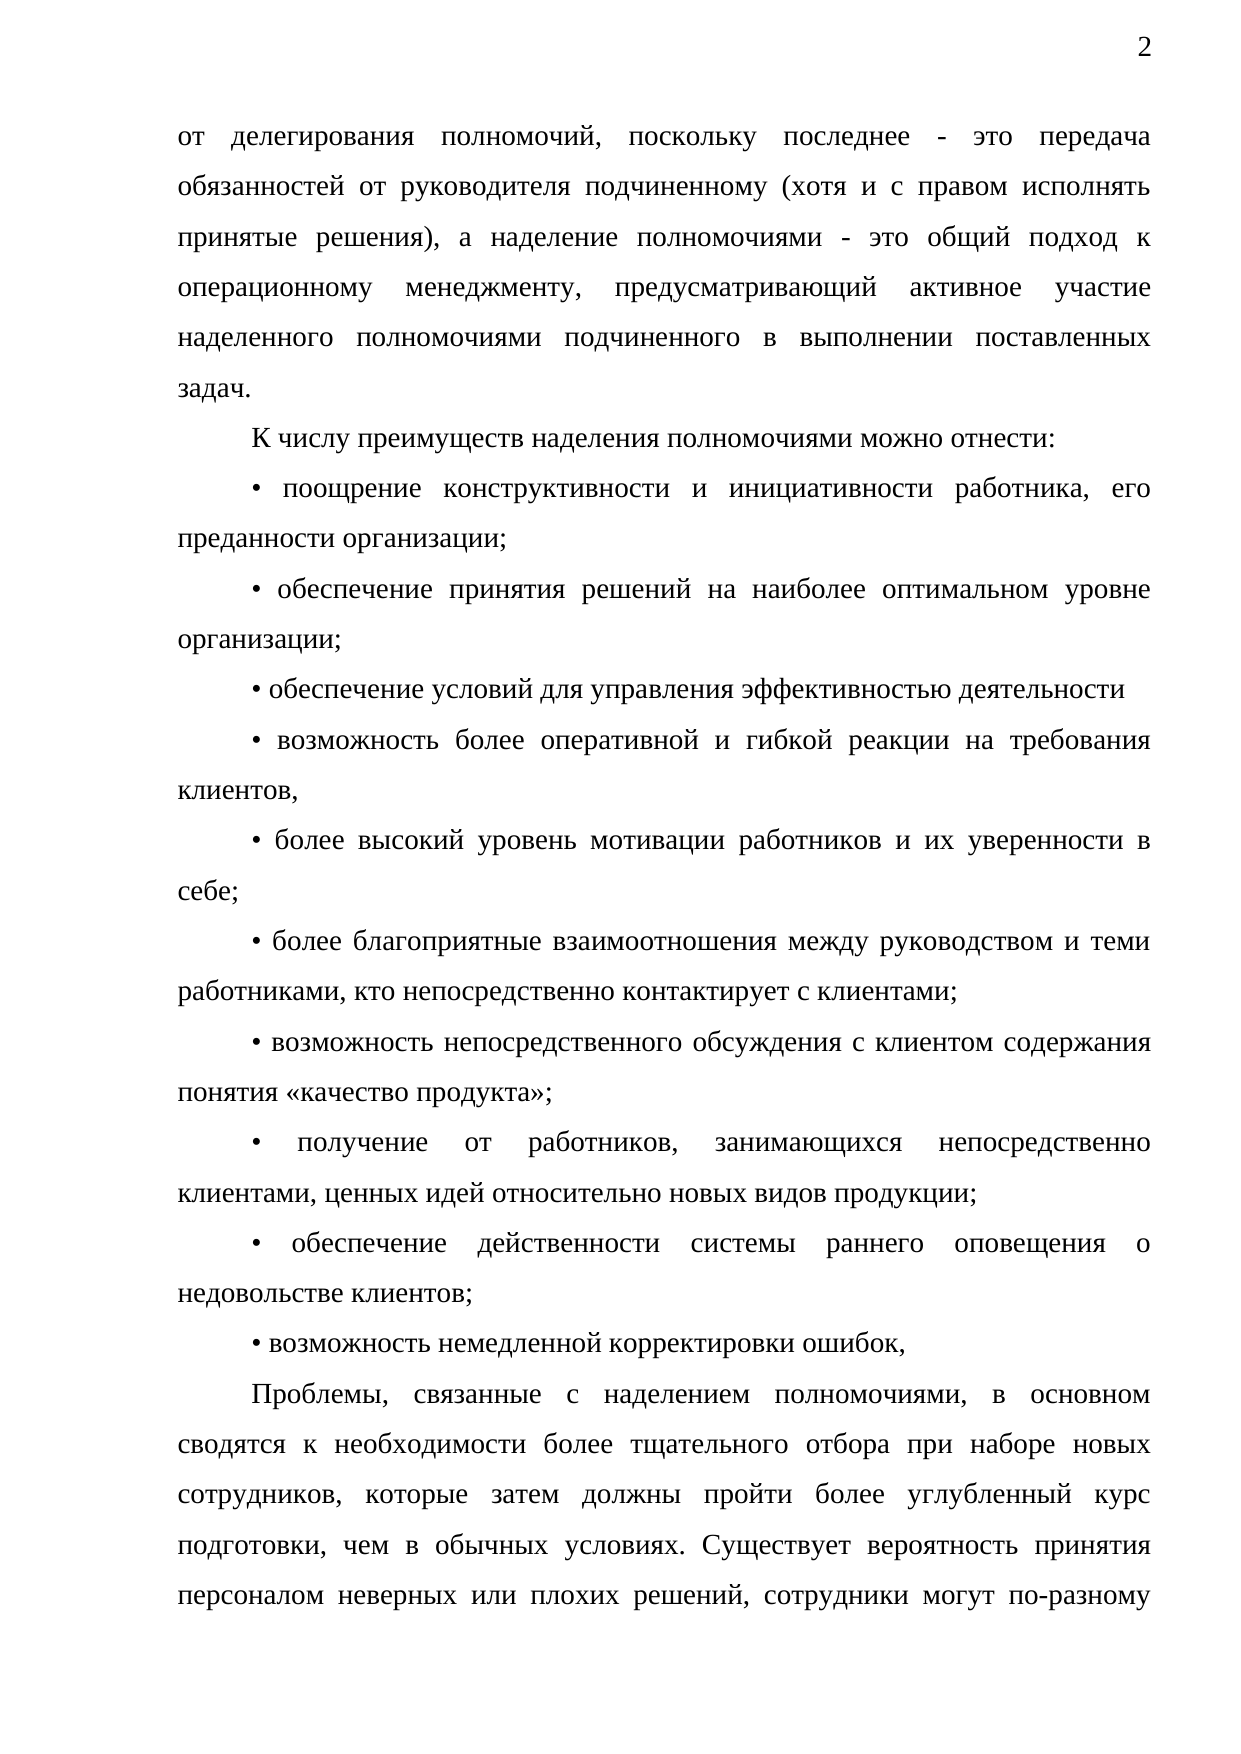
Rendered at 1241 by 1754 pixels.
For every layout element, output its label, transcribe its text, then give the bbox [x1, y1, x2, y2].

text • обеспечение действенности системы раннего оповещения о недовольстве клиентов; [177, 1225, 1152, 1309]
text • получение от работников, занимающихся непосредственно клиентами, ценных идей относительно новых видов продукции; [177, 1124, 1152, 1208]
text К числу преимуществ наделения полномочиями можно отнести: [177, 420, 1152, 453]
text • возможность более оперативной и гибкой реакции на требования клиентов, [177, 722, 1152, 806]
text • возможность немедленной корректировки ошибок, [177, 1326, 1152, 1359]
text • более высокий уровень мотивации работников и их уверенности в себе; [177, 822, 1152, 906]
text • обеспечение принятия решений на наиболее оптимальном уровне организации; [177, 571, 1152, 655]
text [177, 1376, 1152, 1611]
text • более благоприятные взаимоотношения между руководством и теми работниками, кто непосредственно контактирует с клиентами; [177, 923, 1152, 1007]
text • возможность непосредственного обсуждения с клиентом содержания понятия «качество продукта»; [177, 1024, 1152, 1108]
text • обеспечение условий для управления эффективностью деятельности [177, 672, 1152, 705]
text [177, 118, 1152, 403]
text • поощрение конструктивности и инициативности работника, его преданности организации; [177, 470, 1152, 554]
